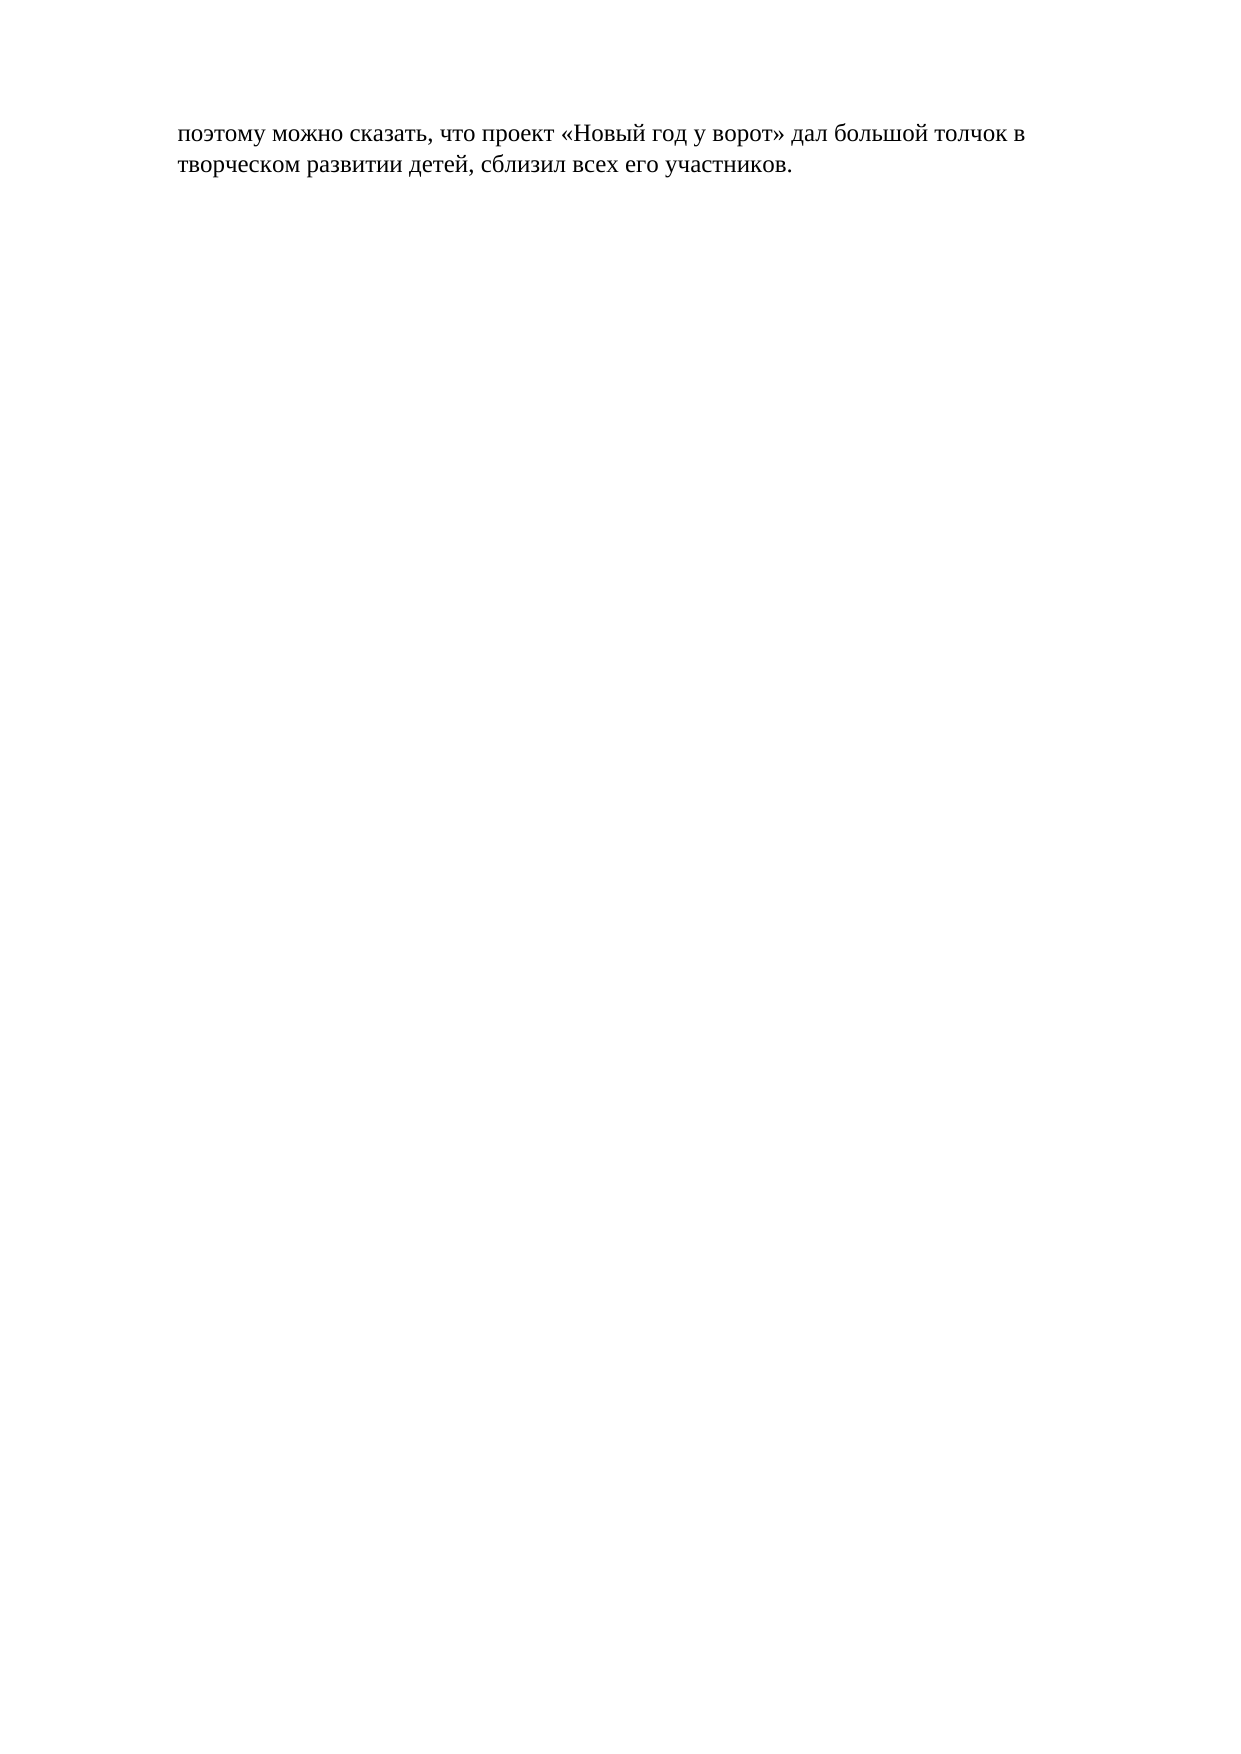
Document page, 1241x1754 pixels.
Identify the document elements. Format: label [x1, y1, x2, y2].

text [177, 118, 1152, 178]
